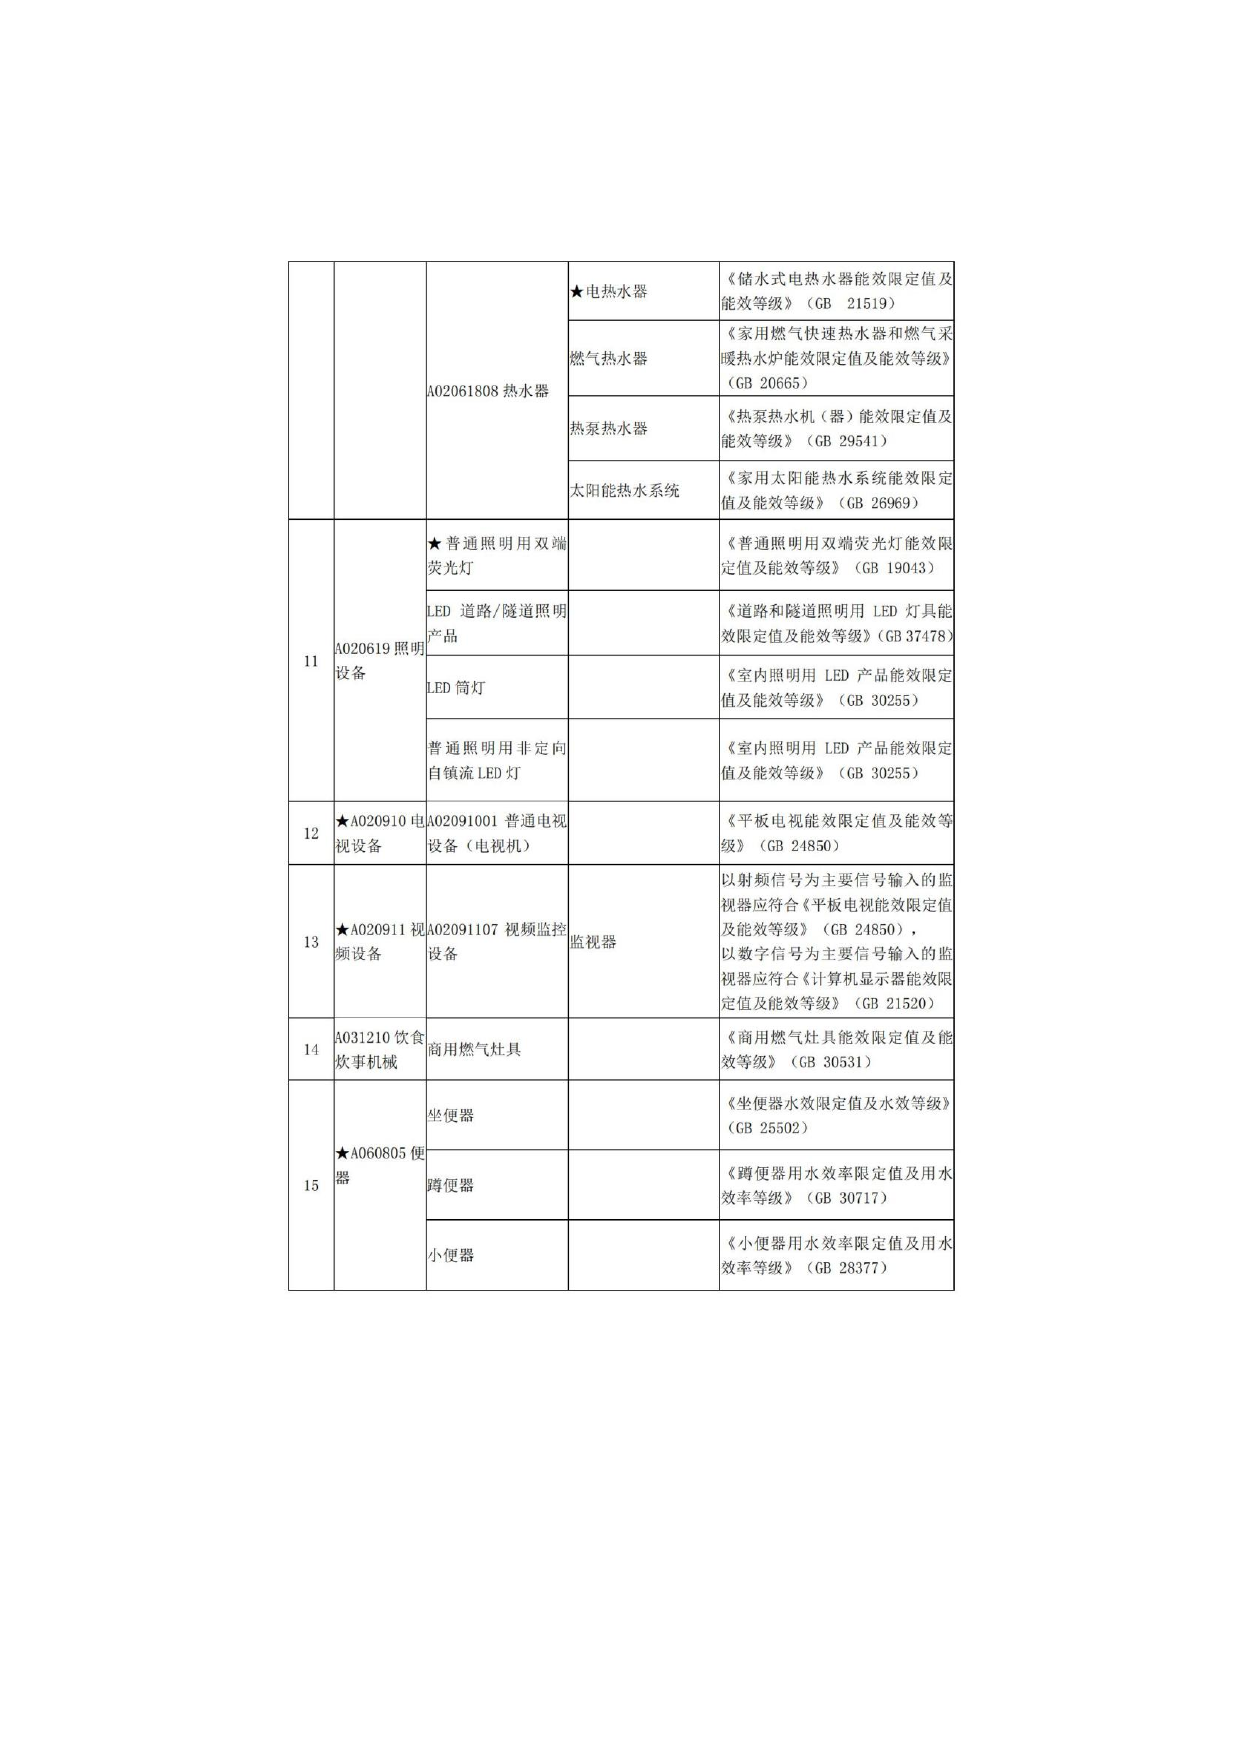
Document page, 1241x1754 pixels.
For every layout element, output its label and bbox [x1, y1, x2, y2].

picture [147, 147, 1088, 1477]
